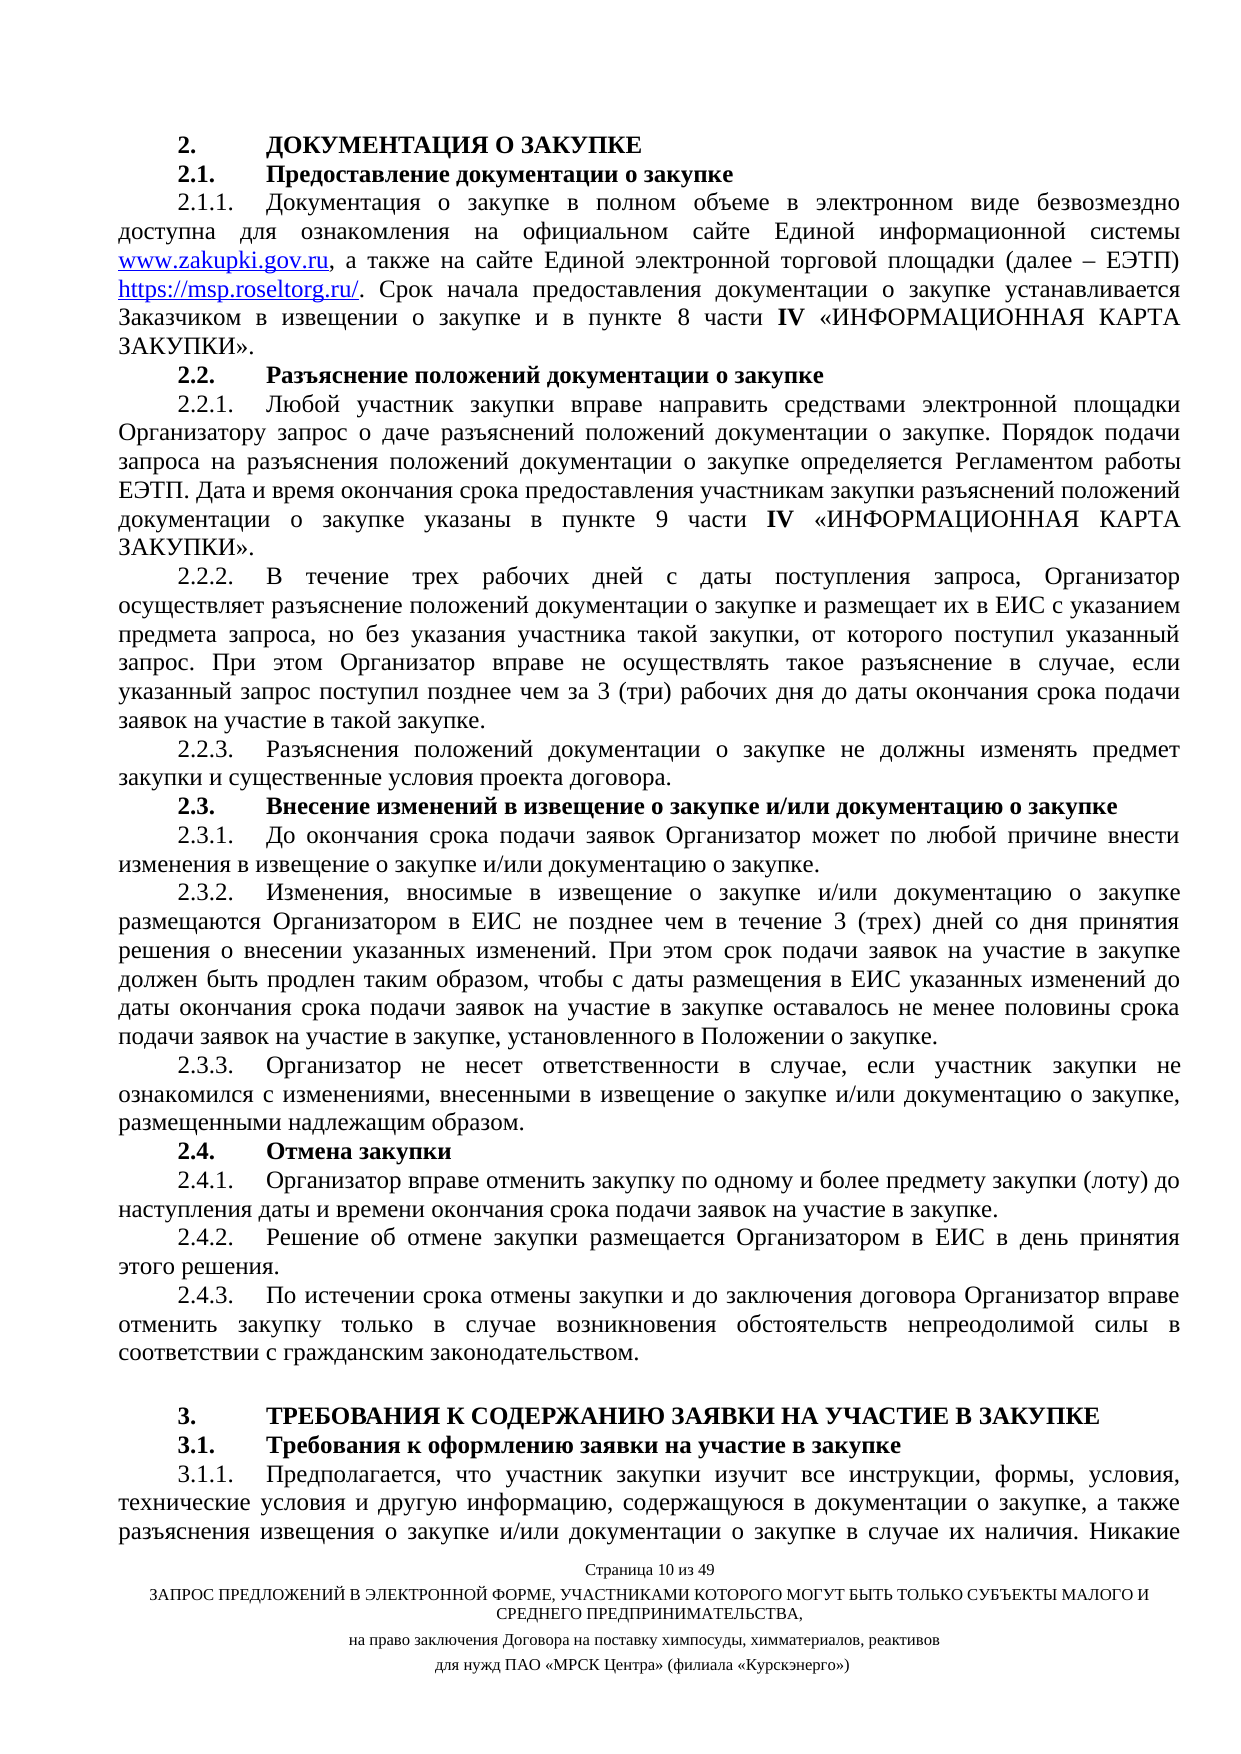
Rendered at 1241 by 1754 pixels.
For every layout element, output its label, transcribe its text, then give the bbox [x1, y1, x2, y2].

subtitle В течение трех рабочих дней с даты поступления запроса, Организатор осуществляет разъяснение положений документации о закупке и размещает их в ЕИС с указанием предмета запроса, но без указания участника такой закупки, от которого поступил указанный запрос. При этом Организатор вправе не осуществлять такое разъяснение в случае, если указанный запрос поступил позднее чем за 3 (три) рабочих дня до даты окончания срока подачи заявок на участие в такой закупке. [118, 561, 1181, 734]
subtitle Изменения, вносимые в извещение о закупке и/или документацию о закупке размещаются Организатором в ЕИС не позднее чем в течение 3 (трех) дней со дня принятия решения о внесении указанных изменений. При этом срок подачи заявок на участие в закупке должен быть продлен таким образом, чтобы с даты размещения в ЕИС указанных изменений до даты окончания срока подачи заявок на участие в закупке оставалось не менее половины срока подачи заявок на участие в закупке, установленного в Положении о закупке. [118, 877, 1181, 1050]
subtitle ДОКУМЕНТАЦИЯ О ЗАКУПКЕ [118, 130, 1181, 159]
subtitle Разъяснения положений документации о закупке не должны изменять предмет закупки и существенные условия проекта договора. [118, 734, 1181, 791]
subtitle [118, 1459, 1181, 1545]
subtitle Организатор вправе отменить закупку по одному и более предмету закупки (лоту) до наступления даты и времени окончания срока подачи заявок на участие в закупке. [118, 1165, 1181, 1222]
subtitle Отмена закупки [118, 1136, 1181, 1165]
subtitle Предоставление документации о закупке [118, 159, 1181, 187]
subtitle По истечении срока отмены закупки и до заключения договора Организатор вправе отменить закупку только в случае возникновения обстоятельств непреодолимой силы в соответствии с гражданским законодательством. [118, 1280, 1181, 1366]
subtitle Требования к оформлению заявки на участие в закупке [118, 1430, 1181, 1459]
subtitle Документация о закупке в полном объеме в электронном виде безвозмездно доступна для ознакомления на официальном сайте Единой информационной системы www.zakupki.gov.ru, а также на сайте Единой электронной торговой площадки (далее – ЕЭТП) https://msp.roseltorg.ru/. Срок начала предоставления документации о закупке устанавливается Заказчиком в извещении о закупке и в пункте 8 части IV «ИНФОРМАЦИОННАЯ КАРТА ЗАКУПКИ». [118, 187, 1181, 360]
subtitle Разъяснение положений документации о закупке [118, 360, 1181, 389]
subtitle ТРЕБОВАНИЯ К СОДЕРЖАНИЮ ЗАЯВКИ НА УЧАСТИЕ В ЗАКУПКЕ [118, 1401, 1181, 1430]
subtitle Любой участник закупки вправе направить средствами электронной площадки Организатору запрос о даче разъяснений положений документации о закупке. Порядок подачи запроса на разъяснения положений документации о закупке определяется Регламентом работы ЕЭТП. Дата и время окончания срока предоставления участникам закупки разъяснений положений документации о закупке указаны в пункте 9 части IV «ИНФОРМАЦИОННАЯ КАРТА ЗАКУПКИ». [118, 389, 1181, 561]
subtitle Решение об отмене закупки размещается Организатором в ЕИС в день принятия этого решения. [118, 1222, 1181, 1280]
subtitle Организатор не несет ответственности в случае, если участник закупки не ознакомился с изменениями, внесенными в извещение о закупке и/или документацию о закупке, размещенными надлежащим образом. [118, 1050, 1181, 1136]
subtitle До окончания срока подачи заявок Организатор может по любой причине внести изменения в извещение о закупке и/или документацию о закупке. [118, 820, 1181, 877]
subtitle Внесение изменений в извещение о закупке и/или документацию о закупке [118, 791, 1181, 820]
